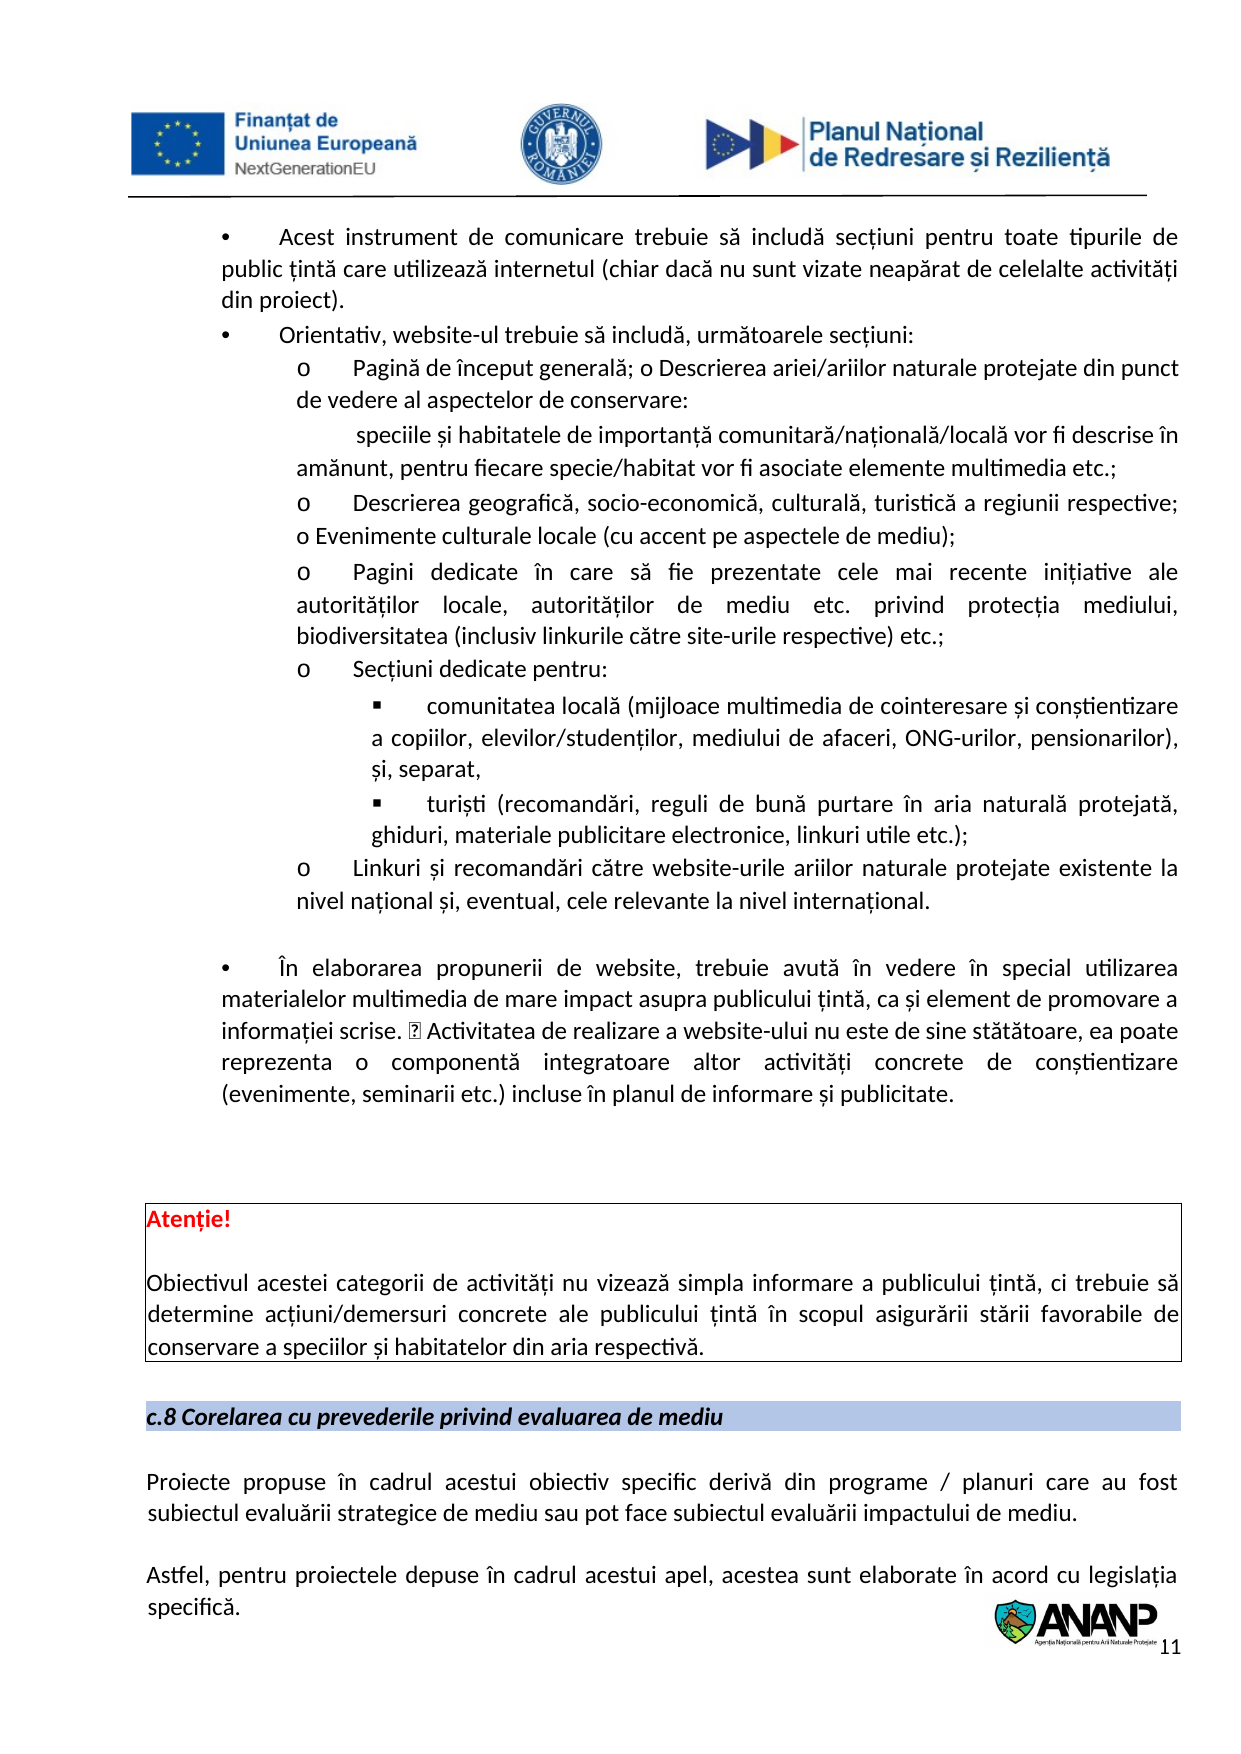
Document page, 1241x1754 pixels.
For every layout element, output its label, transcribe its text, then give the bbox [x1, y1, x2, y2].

text c.8 Corelarea cu prevederile privind evaluarea de mediu [146, 1401, 1181, 1431]
list turiști (recomandări, reguli de bună purtare în aria naturală protejată, ghiduri, materiale publicitare electronice, linkuri utile etc.); [371, 788, 1179, 850]
list Pagini dedicate în care să fie prezentate cele mai recente inițiative ale autorităților locale, autorităților de mediu etc. privind protecția mediului, biodiversitatea (inclusiv linkurile către site-urile respective) etc.; [296, 557, 1179, 651]
text Astfel, pentru proiectele depuse în cadrul acestui apel, acestea sunt elaborate în acord cu legislația specifică. [146, 1560, 1179, 1622]
text amănunt, pentru fiecare specie/habitat vor fi asociate elemente multimedia etc.; [296, 452, 1179, 483]
list comunitatea locală (mijloace multimedia de cointeresare și conștientizare a copiilor, elevilor/studenților, mediului de afaceri, ONG-urilor, pensionarilor), și, separat, [371, 690, 1179, 784]
list În elaborarea propunerii de website, trebuie avută în vedere în special utilizarea materialelor multimedia de mare impact asupra publicului țintă, ca și element de promovare a informației scrise.  Activitatea de realizare a website-ului nu este de sine stătătoare, ea poate reprezenta o componentă integratoare altor activități concrete de conștientizare (evenimente, seminarii etc.) incluse în planul de informare și publicitate. [221, 952, 1179, 1108]
list Acest instrument de comunicare trebuie să includă secțiuni pentru toate tipurile de public țintă care utilizează internetul (chiar dacă nu sunt vizate neapărat de celelalte activități din proiect). [221, 221, 1179, 315]
list Orientativ, website-ul trebuie să includă, următoarele secțiuni: [221, 319, 1179, 350]
text speciile și habitatele de importanță comunitară/națională/locală vor fi descrise în [131, 419, 1179, 450]
picture [984, 1592, 1163, 1649]
list Descrierea geografică, socio-economică, culturală, turistică a regiunii respective; o Evenimente culturale locale (cu accent pe aspectele de mediu); [296, 487, 1179, 551]
text Atenție! [146, 1204, 1181, 1234]
text Obiectivul acestei categorii de activități nu vizează simpla informare a publicului țintă, ci trebuie să determine acțiuni/demersuri concrete ale publicului țintă în scopul asigurării stării favorabile de conservare a speciilor și habitatelor din aria respectivă. [146, 1266, 1181, 1361]
text Proiecte propuse în cadrul acestui obiectiv specific derivă din programe / planuri care au fost subiectul evaluării strategice de mediu sau pot face subiectul evaluării impactului de mediu. [146, 1466, 1179, 1527]
list Pagină de început generală; o Descrierea ariei/ariilor naturale protejate din punct de vedere al aspectelor de conservare: [296, 352, 1179, 415]
picture [131, 103, 1110, 185]
list Linkuri și recomandări către website-urile ariilor naturale protejate existente la nivel național și, eventual, cele relevante la nivel internațional. [296, 852, 1179, 915]
list Secțiuni dedicate pentru: [296, 653, 1179, 685]
